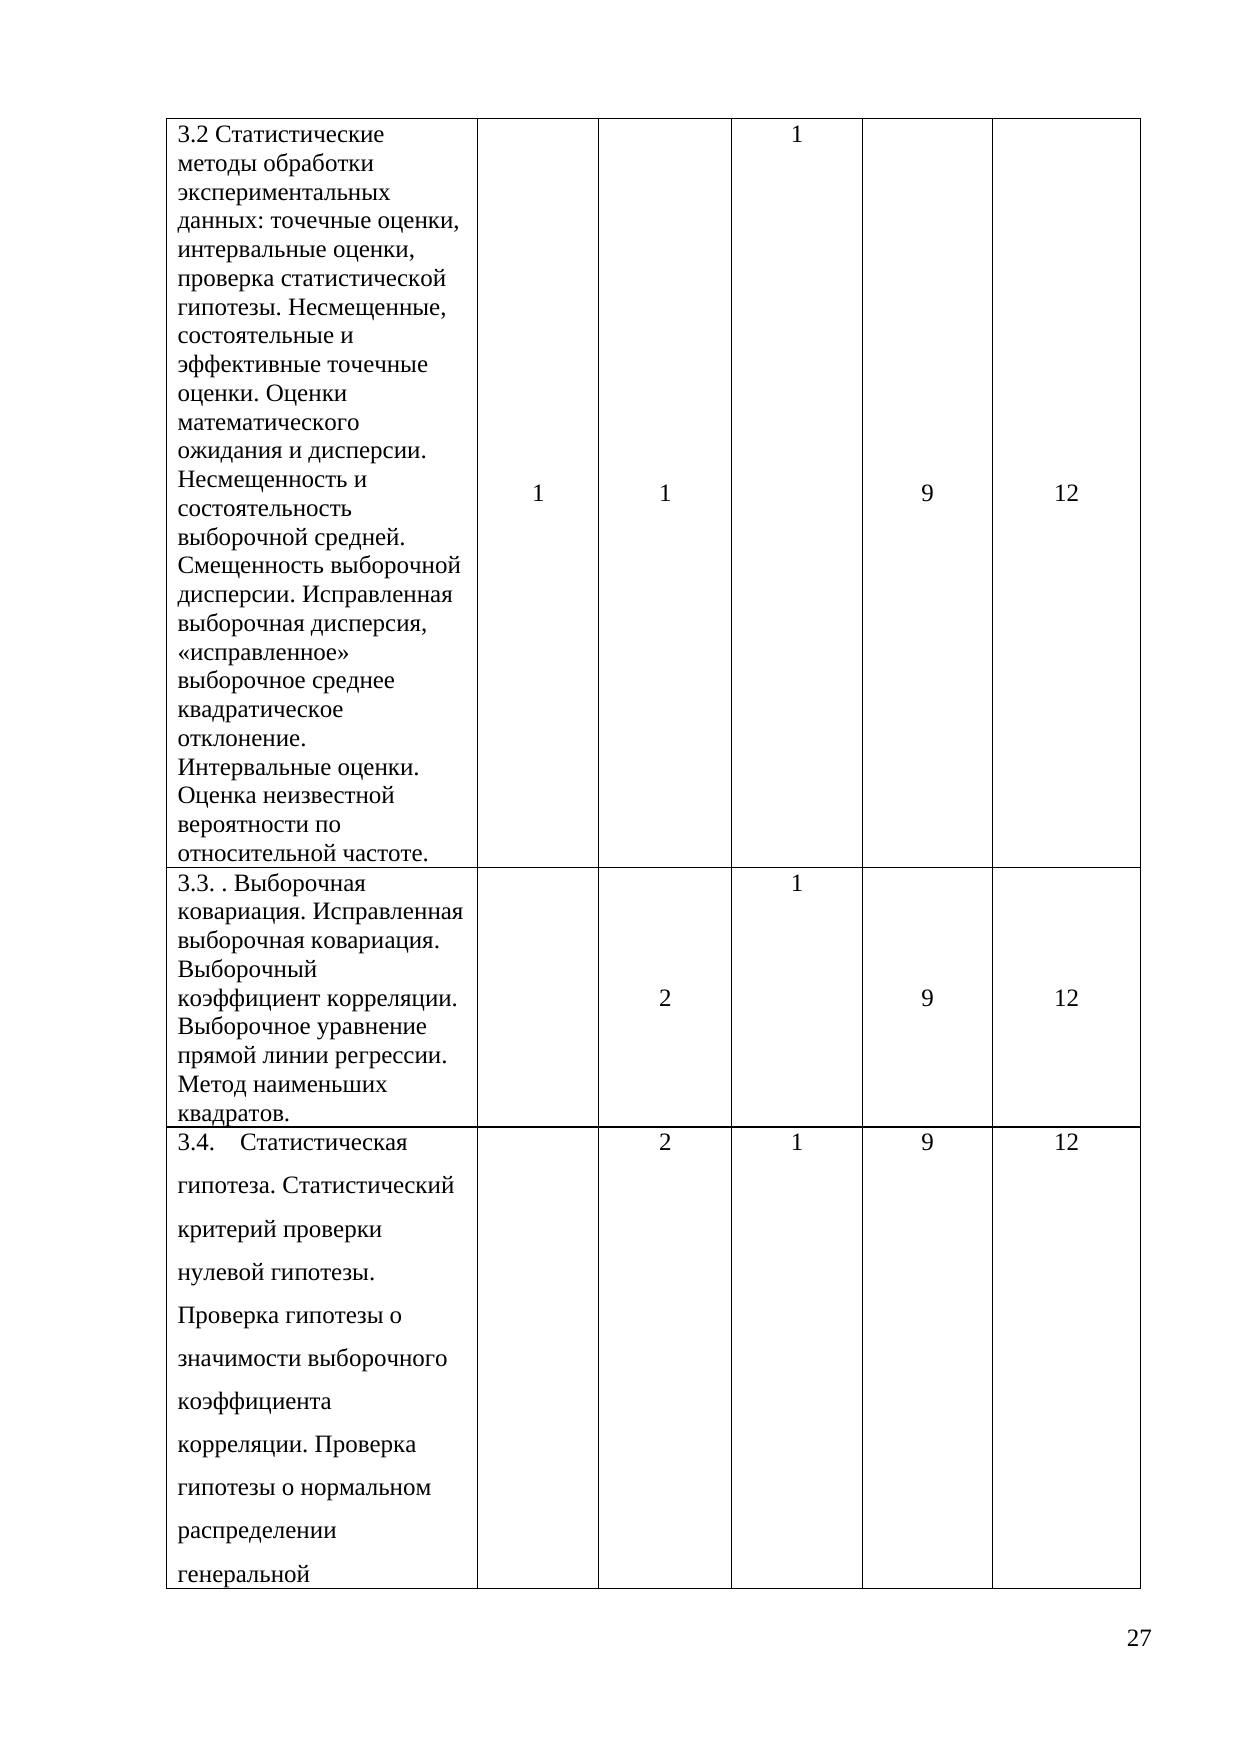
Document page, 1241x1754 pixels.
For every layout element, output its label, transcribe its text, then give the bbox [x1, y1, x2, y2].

table_cell 2 [599, 1128, 731, 1587]
table_cell 12 [993, 119, 1140, 867]
table_cell 12 [993, 868, 1140, 1126]
table_cell [478, 1128, 598, 1587]
table_cell 3.3. . Выборочная ковариация. Исправленная выборочная ковариация. Выборочный коэффициент корреляции. Выборочное уравнение прямой линии регрессии. Метод наименьших квадратов. [167, 868, 477, 1126]
table_cell 1 [478, 119, 598, 867]
table_cell 1 [732, 1128, 862, 1587]
table_cell 3.2 Статистические методы обработки экспериментальных данных: точечные оценки, интервальные оценки, проверка статистической гипотезы. Несмещенные, состоятельные и эффективные точечные оценки. Оценки математического ожидания и дисперсии. Несмещенность и состоятельность выборочной средней. Смещенность выборочной дисперсии. Исправленная выборочная дисперсия, «исправленное» выборочное среднее квадратическое отклонение. Интервальные оценки. Оценка неизвестной вероятности по относительной частоте. [167, 119, 477, 867]
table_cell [167, 1128, 477, 1587]
table_cell 2 [599, 868, 731, 1126]
table_cell 9 [863, 1128, 992, 1587]
table_cell [478, 868, 598, 1126]
table_cell 9 [863, 119, 992, 867]
table_cell 1 [732, 119, 862, 867]
table_cell 1 [732, 868, 862, 1126]
table_cell 12 [993, 1128, 1140, 1587]
table_cell 9 [863, 868, 992, 1126]
table_cell 1 [599, 119, 731, 867]
